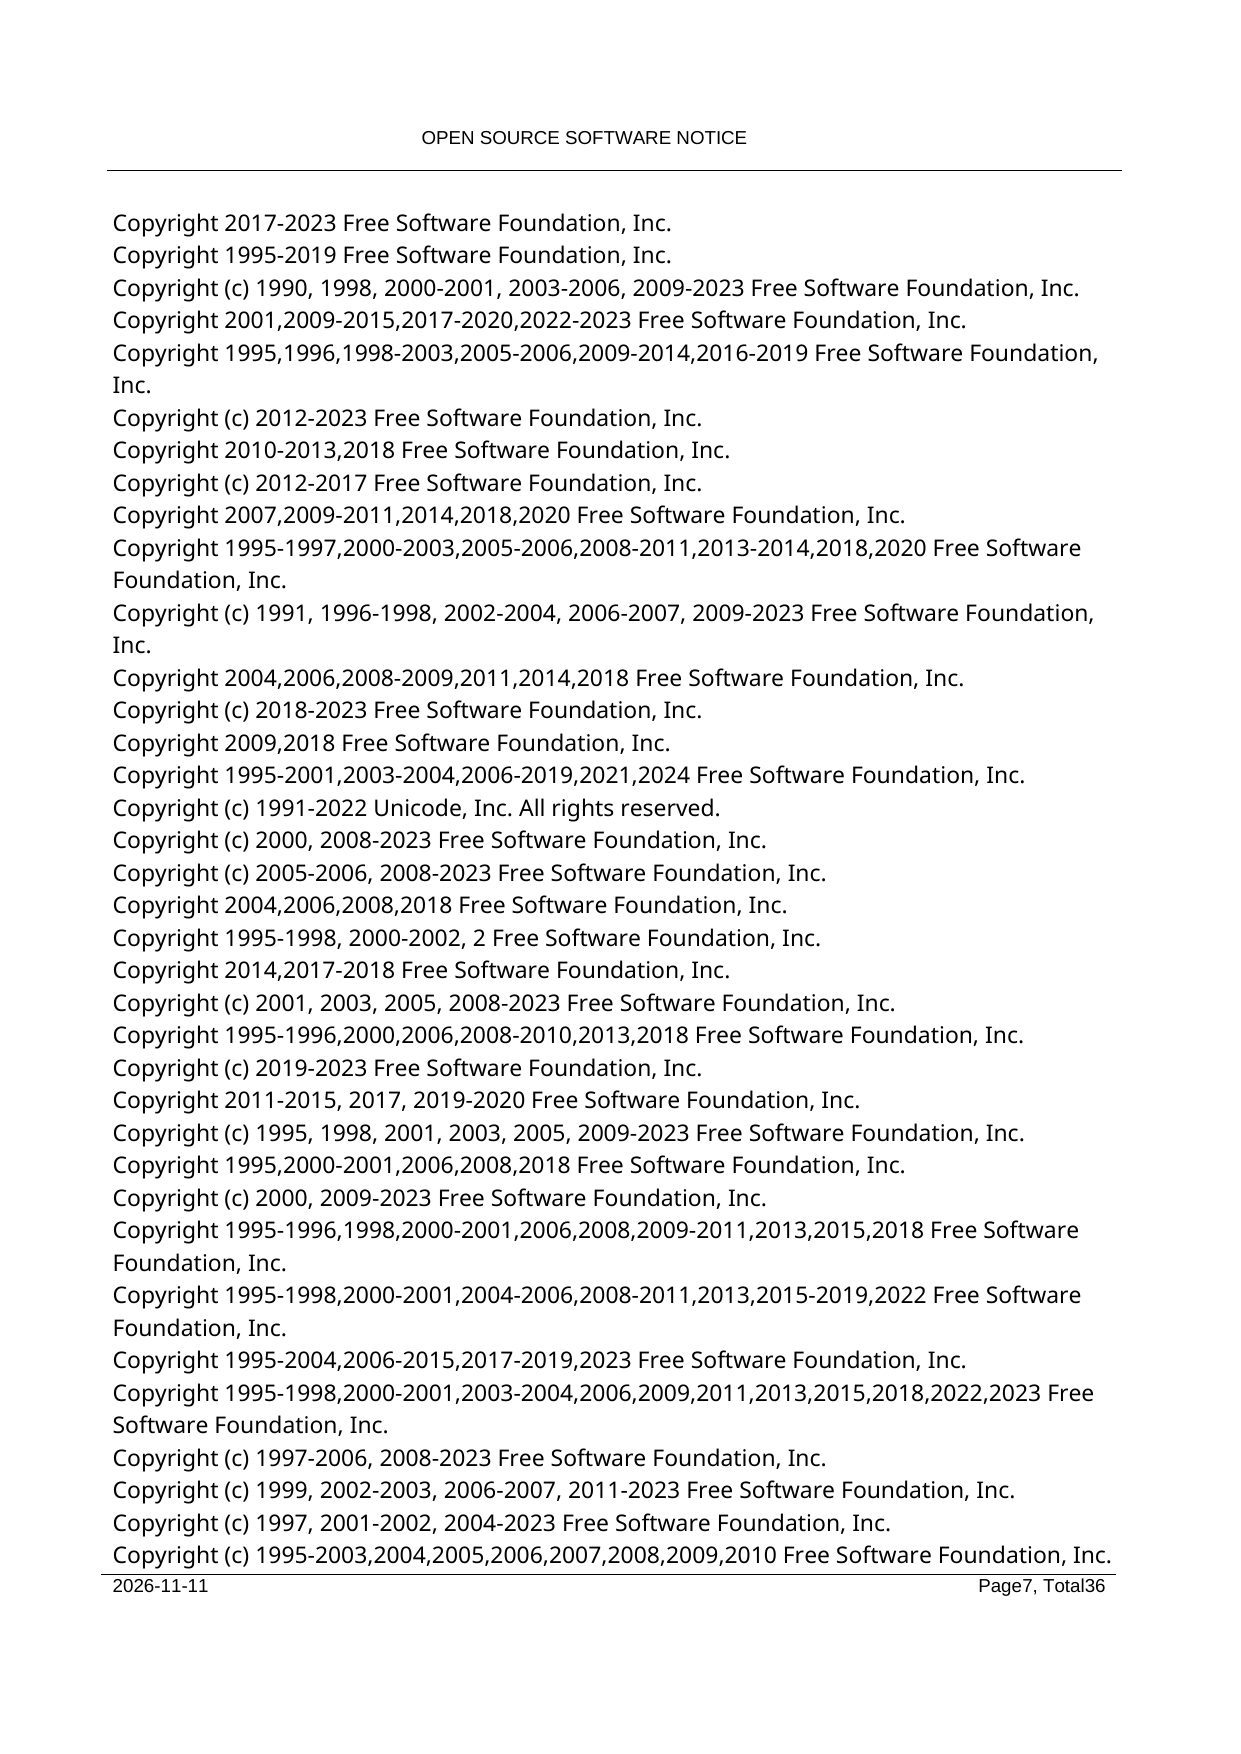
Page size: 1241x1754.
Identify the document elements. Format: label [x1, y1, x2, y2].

text [112, 206, 1128, 1571]
